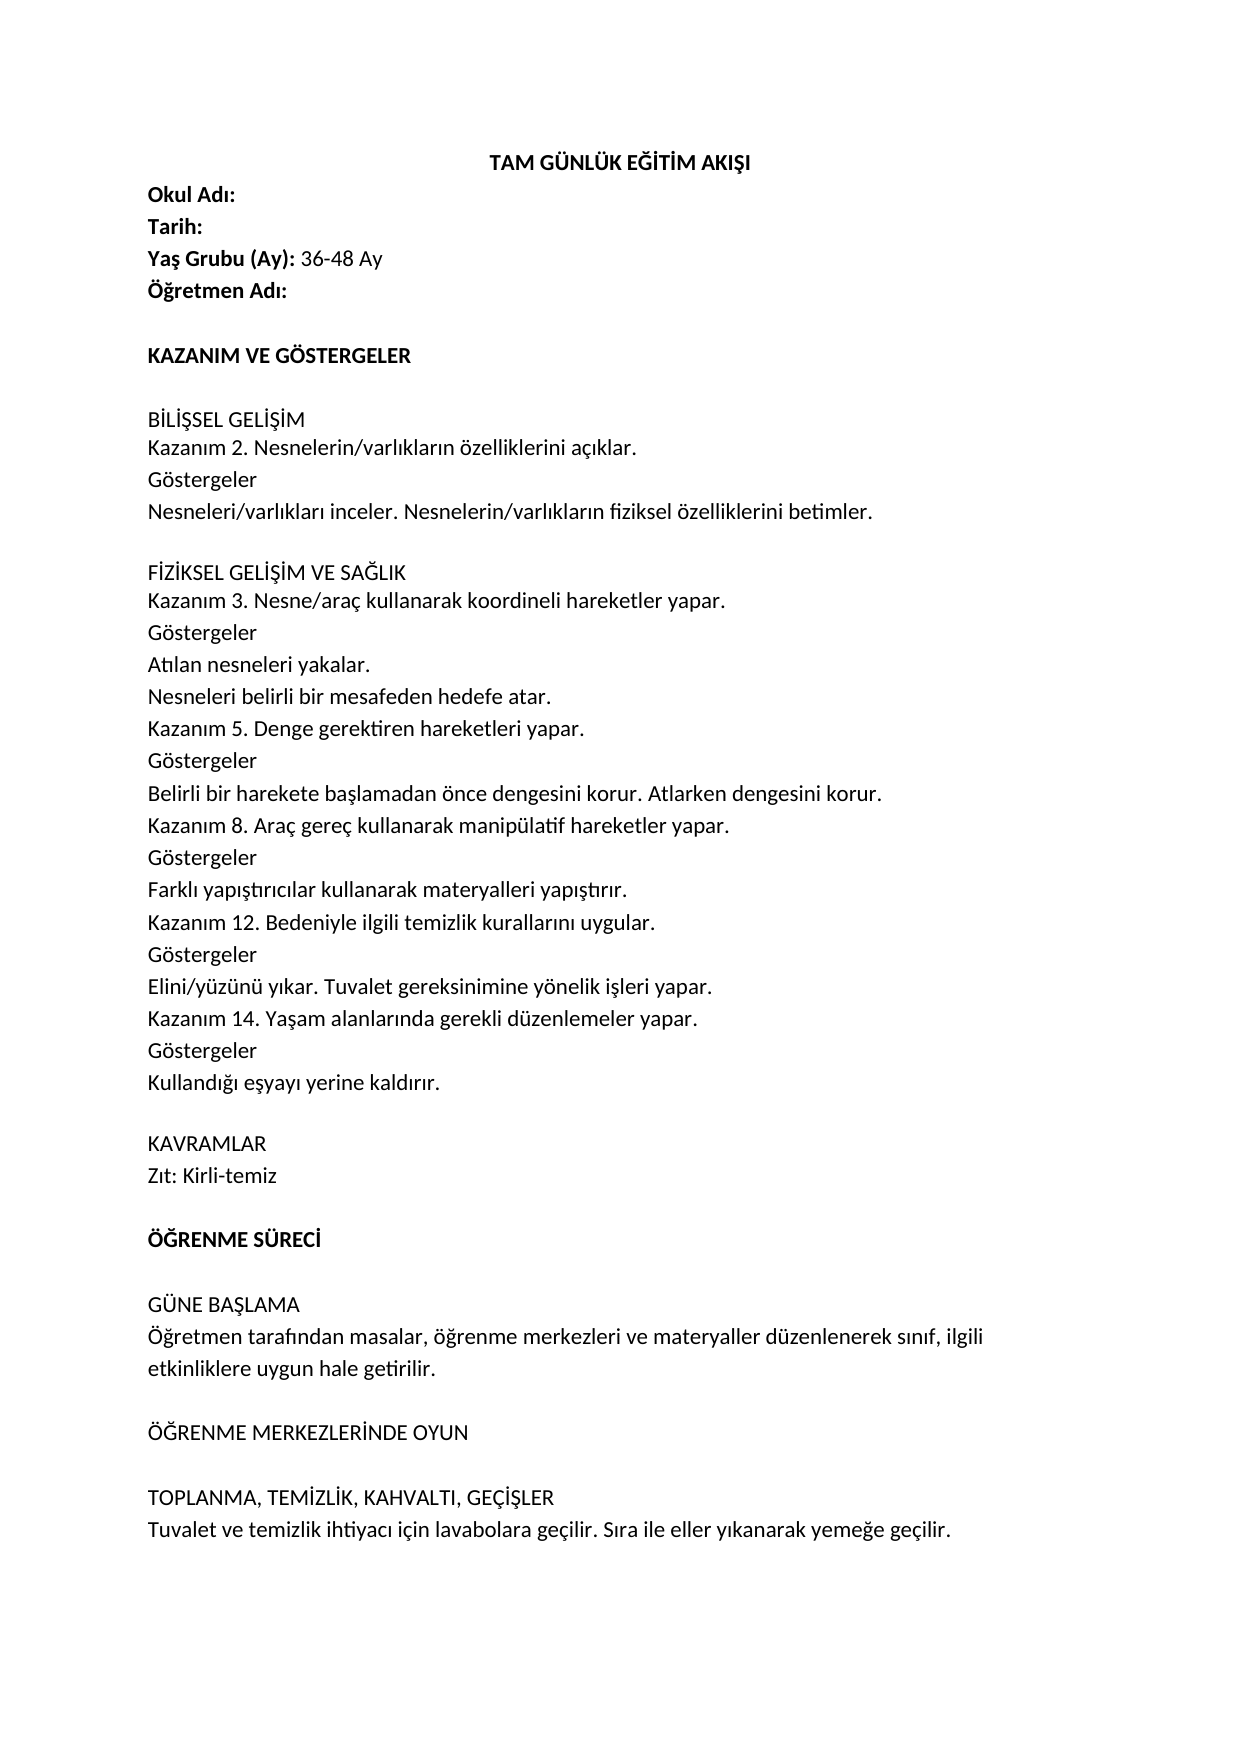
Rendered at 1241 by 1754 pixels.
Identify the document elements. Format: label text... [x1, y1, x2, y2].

text Öğretmen tarafından masalar, öğrenme merkezleri ve materyaller düzenlenerek sınıf, ilgili etkinliklere uygun hale getirilir. [148, 1322, 1093, 1382]
text Kullandığı eşyayı yerine kaldırır. [148, 1068, 1093, 1097]
text GÜNE BAŞLAMA [148, 1290, 1093, 1318]
text Göstergeler [148, 618, 1093, 646]
text Kazanım 14. Yaşam alanlarında gerekli düzenlemeler yapar. [148, 1004, 1093, 1032]
text Okul Adı: [148, 180, 1093, 208]
text Göstergeler [148, 465, 1093, 493]
text KAZANIM VE GÖSTERGELER [148, 341, 1093, 369]
text BİLİŞSEL GELİŞİM [148, 405, 1093, 433]
text ÖĞRENME MERKEZLERİNDE OYUN [148, 1418, 1093, 1446]
text Göstergeler [148, 843, 1093, 871]
text Kazanım 5. Denge gerektiren hareketleri yapar. [148, 714, 1093, 742]
text TAM GÜNLÜK EĞİTİM AKIŞI [148, 148, 1093, 176]
text Göstergeler [148, 940, 1093, 968]
text Kazanım 3. Nesne/araç kullanarak koordineli hareketler yapar. [148, 586, 1093, 614]
text Yaş Grubu (Ay): 36-48 Ay [148, 244, 1093, 272]
text Kazanım 12. Bedeniyle ilgili temizlik kurallarını uygular. [148, 908, 1093, 936]
text Elini/yüzünü yıkar. Tuvalet gereksinimine yönelik işleri yapar. [148, 972, 1093, 1000]
text ÖĞRENME SÜRECİ [148, 1225, 1093, 1253]
text FİZİKSEL GELİŞİM VE SAĞLIK [148, 558, 1093, 586]
text Tuvalet ve temizlik ihtiyacı için lavabolara geçilir. Sıra ile eller yıkanarak yemeğe geçilir. [148, 1515, 1093, 1543]
text Göstergeler [148, 747, 1093, 775]
text Belirli bir harekete başlamadan önce dengesini korur. Atlarken dengesini korur. [148, 779, 1093, 807]
text Farklı yapıştırıcılar kullanarak materyalleri yapıştırır. [148, 875, 1093, 903]
text Atılan nesneleri yakalar. [148, 650, 1093, 678]
text Nesneleri/varlıkları inceler. Nesnelerin/varlıkların fiziksel özelliklerini betimler. [148, 497, 1093, 526]
text TOPLANMA, TEMİZLİK, KAHVALTI, GEÇİŞLER [148, 1483, 1093, 1511]
text Kazanım 8. Araç gereç kullanarak manipülatif hareketler yapar. [148, 811, 1093, 839]
text Öğretmen Adı: [148, 276, 1093, 304]
text Kazanım 2. Nesnelerin/varlıkların özelliklerini açıklar. [148, 433, 1093, 461]
text Nesneleri belirli bir mesafeden hedefe atar. [148, 682, 1093, 710]
text Zıt: Kirli-temiz [148, 1161, 1093, 1189]
text KAVRAMLAR [148, 1129, 1093, 1157]
text Tarih: [148, 212, 1093, 240]
text Göstergeler [148, 1036, 1093, 1064]
